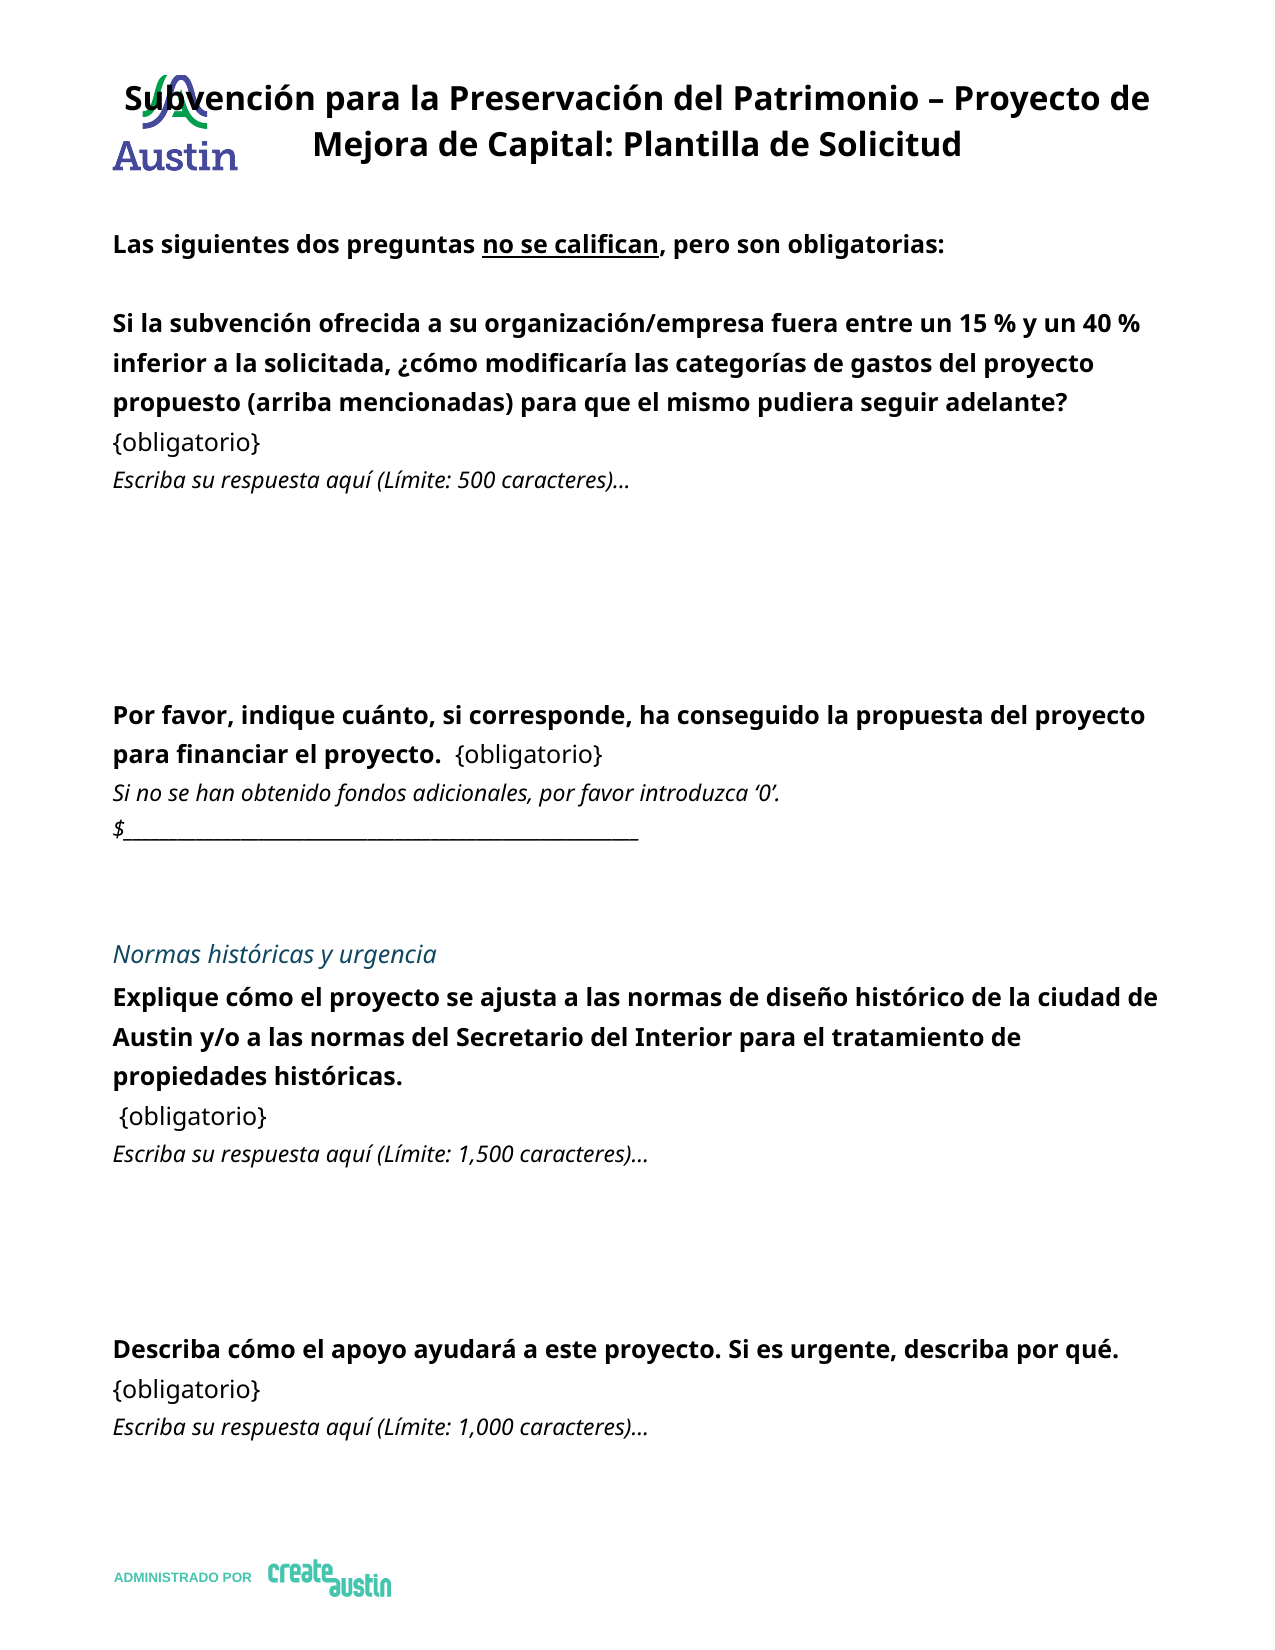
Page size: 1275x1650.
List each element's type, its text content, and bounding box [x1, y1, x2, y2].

subtitle Normas históricas y urgencia [112, 936, 1162, 970]
text Por favor, indique cuánto, si corresponde, ha conseguido la propuesta del proyecto para financiar el proyecto. {obligatorio} [112, 697, 1162, 771]
picture [0, 1541, 1275, 1616]
text Escriba su respuesta aquí (Límite: 1,000 caracteres)… [112, 1411, 1162, 1442]
text Si no se han obtenido fondos adicionales, por favor introduzca ‘0’. [112, 776, 1162, 808]
text Escriba su respuesta aquí (Límite: 500 caracteres)... [112, 464, 1162, 495]
text Las siguientes dos preguntas no se califican, pero son obligatorias: Si la subvención ofrecida a su organización/empresa fuera entre un 15 % y un 40 % inferior a la solicitada, ¿cómo modificaría las categorías de gastos del proyecto propuesto (arriba mencionadas) para que el mismo pudiera seguir adelante? {obligatorio} [112, 227, 1162, 458]
text Describa cómo el apoyo ayudará a este proyecto. Si es urgente, describa por qué. {obligatorio} [112, 1332, 1162, 1406]
text $_________________________________________________________ [112, 813, 1162, 844]
text Escriba su respuesta aquí (Límite: 1,500 caracteres)… [112, 1138, 1162, 1169]
picture [112, 75, 238, 171]
text {obligatorio} [112, 1098, 1162, 1132]
text Explique cómo el proyecto se ajusta a las normas de diseño histórico de la ciudad de Austin y/o a las normas del Secretario del Interior para el tratamiento de propiedades históricas. [112, 980, 1162, 1093]
